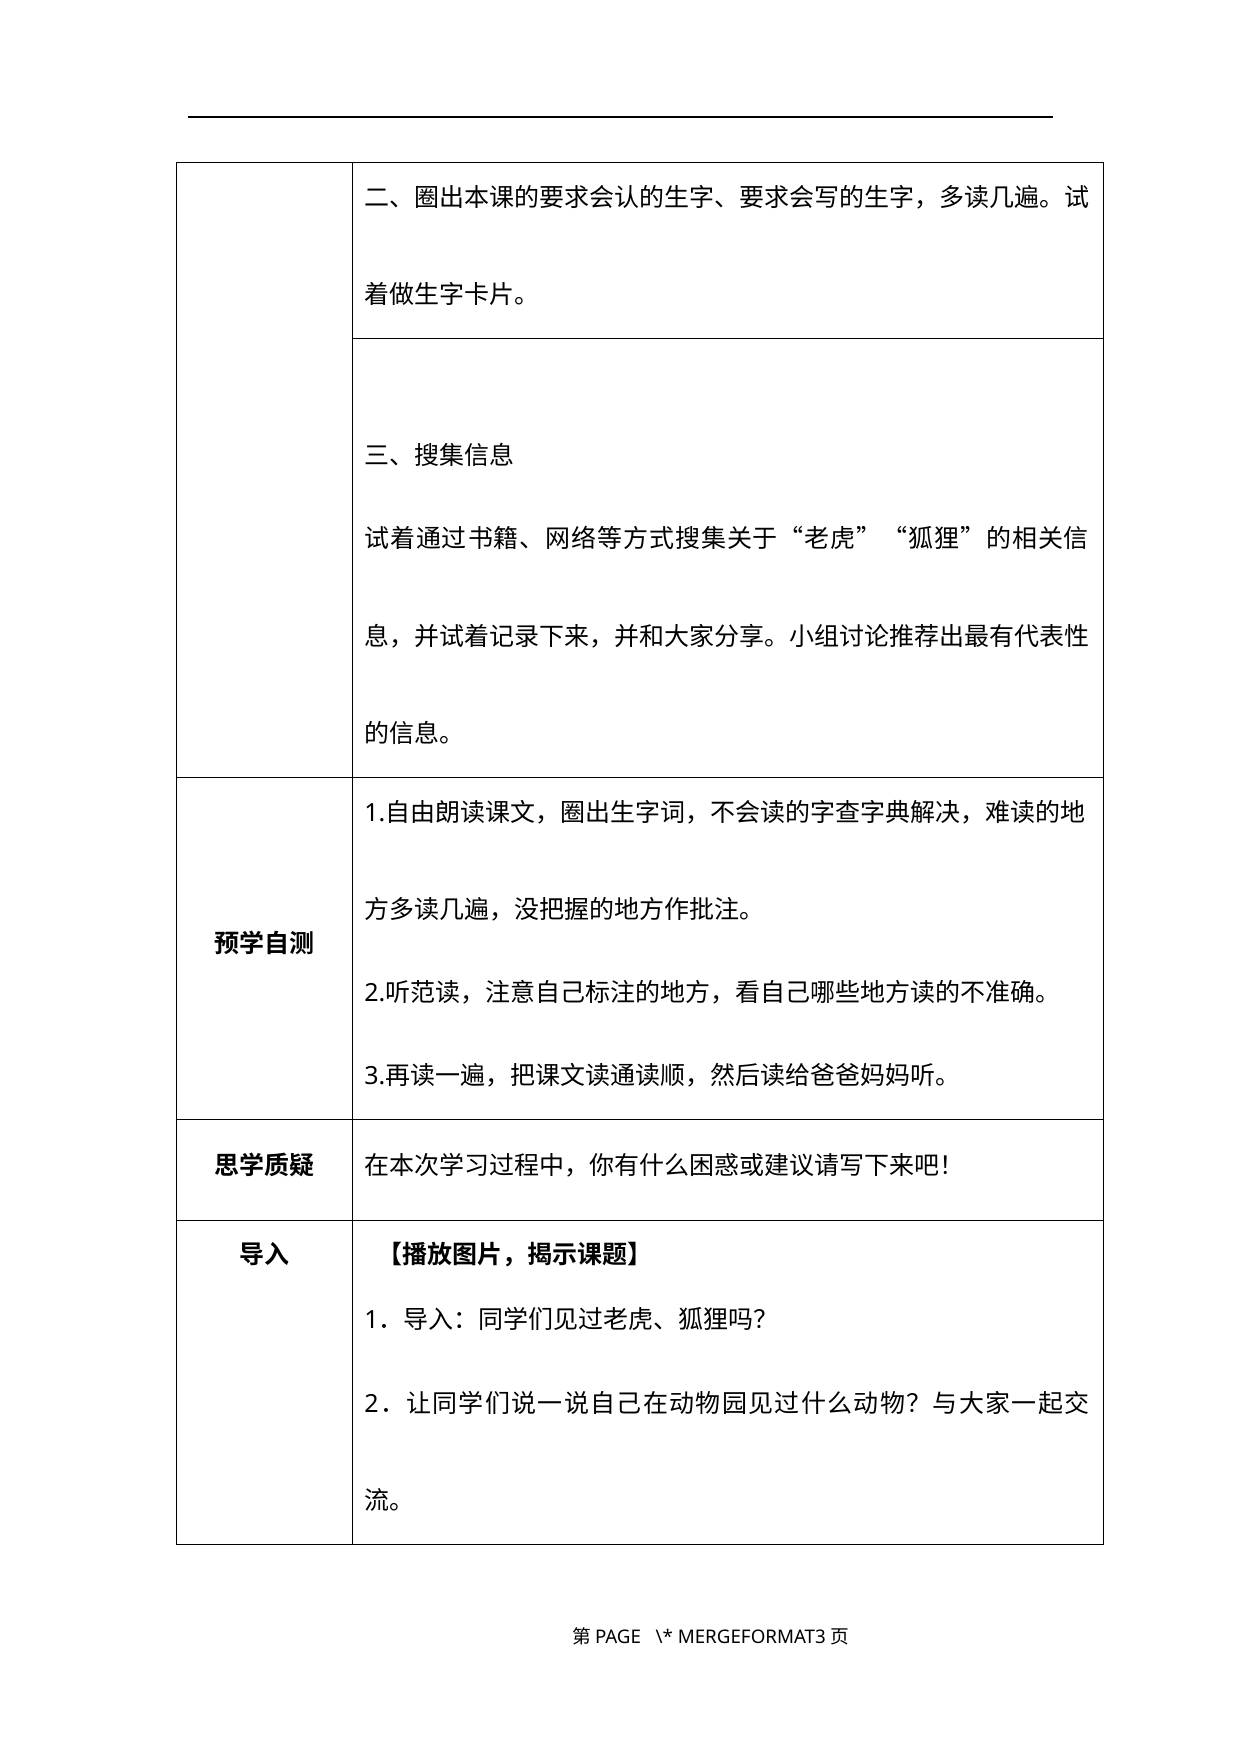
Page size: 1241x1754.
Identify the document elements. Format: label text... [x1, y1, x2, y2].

table_cell 思学质疑 [177, 1120, 352, 1219]
table_cell 在本次学习过程中，你有什么困惑或建议请写下来吧！ [353, 1120, 1103, 1219]
table_cell 导入 [177, 1221, 352, 1544]
table_cell 预学自测 [177, 778, 352, 1119]
table_cell 三、搜集信息 试着通过书籍、网络等方式搜集关于“老虎”“狐狸”的相关信息，并试着记录下来，并和大家分享。小组讨论推荐出最有代表性的信息。 [353, 339, 1103, 777]
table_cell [353, 1221, 1103, 1544]
table_cell 1.自由朗读课文，圈出生字词，不会读的字查字典解决，难读的地方多读几遍，没把握的地方作批注。 2.听范读，注意自己标注的地方，看自己哪些地方读的不准确。 3.再读一遍，把课文读通读顺，然后读给爸爸妈妈听。 [353, 778, 1103, 1119]
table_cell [353, 163, 1103, 338]
